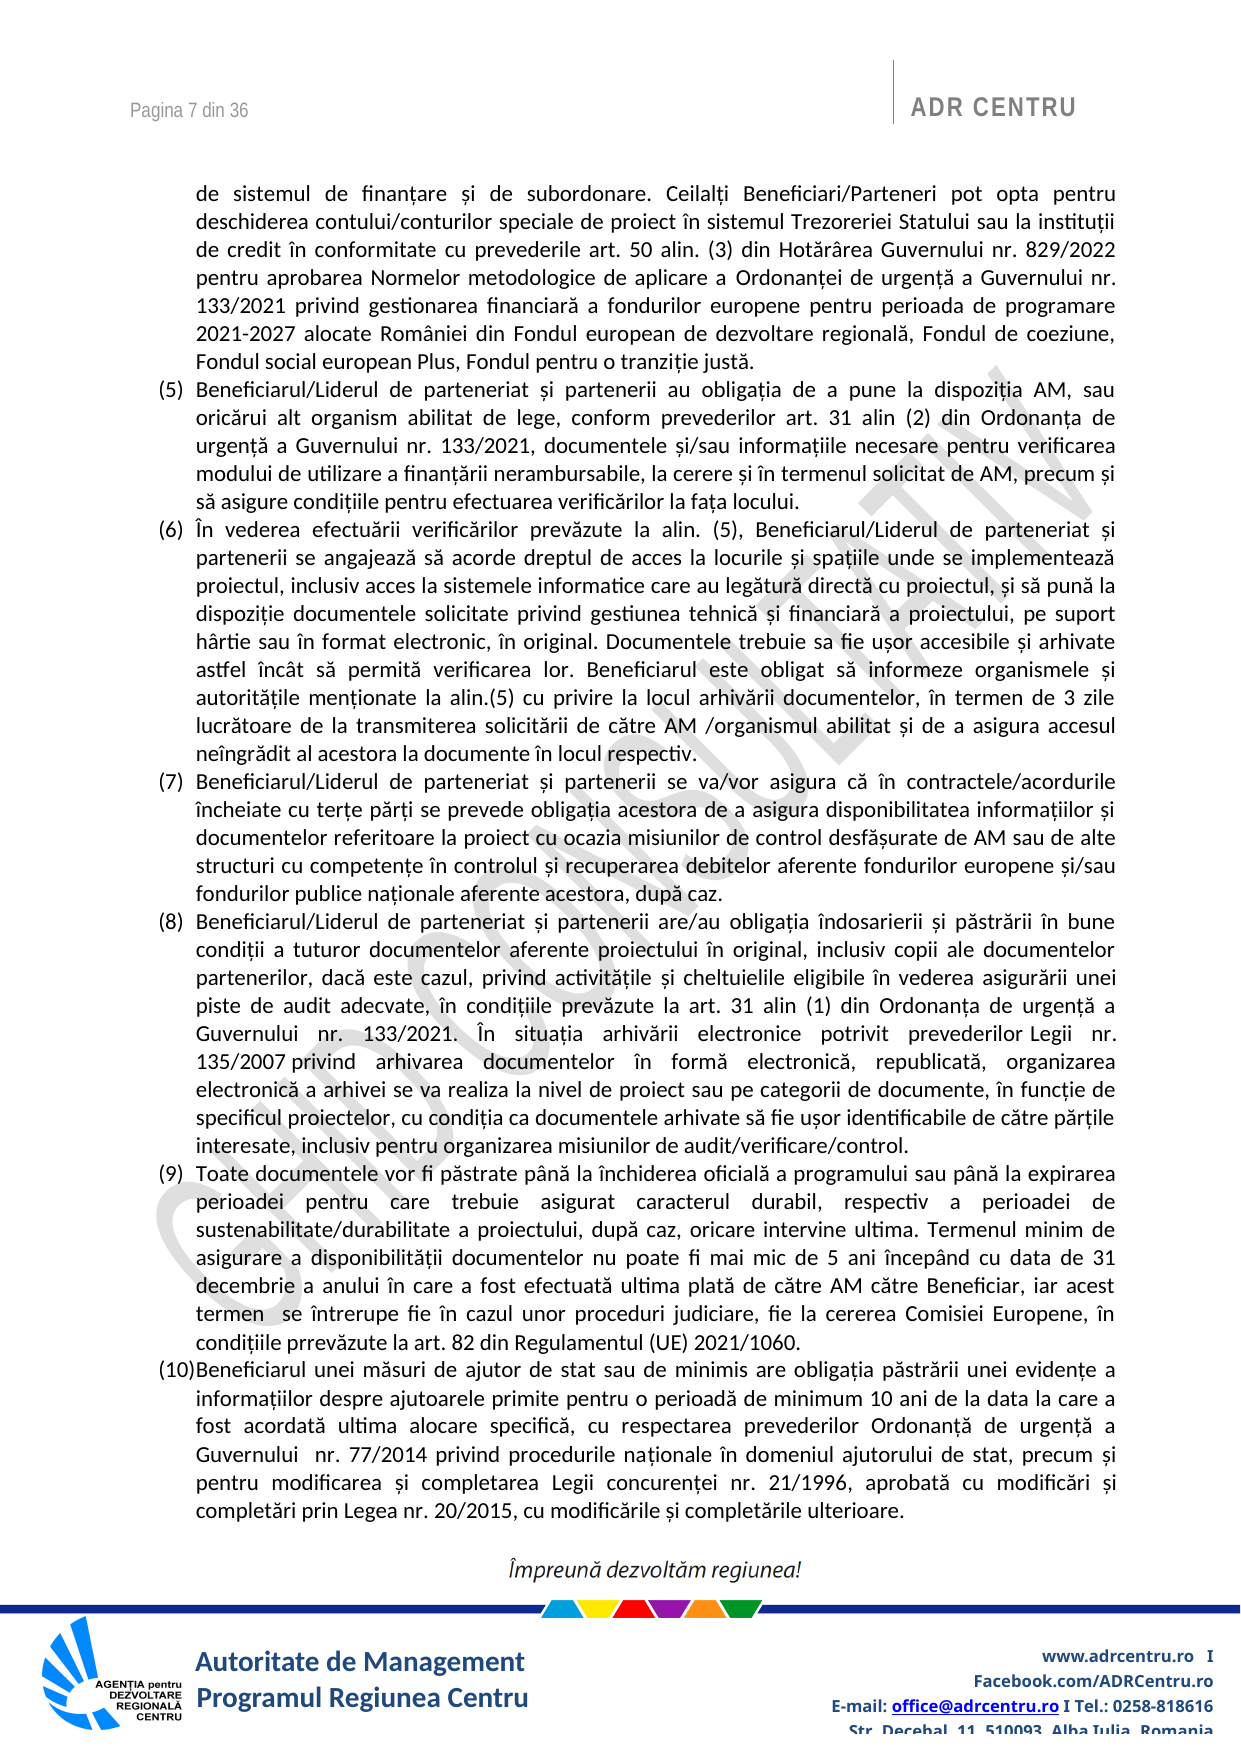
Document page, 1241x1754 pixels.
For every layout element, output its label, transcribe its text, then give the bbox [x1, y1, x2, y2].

list În vederea efectuării verificărilor prevăzute la alin. (5), Beneficiarul/Liderul de parteneriat și partenerii se angajează să acorde dreptul de acces la locurile și spațiile unde se implementează proiectul, inclusiv acces la sistemele informatice care au legătură directă cu proiectul, și să pună la dispoziție documentele solicitate privind gestiunea tehnică și financiară a proiectului, pe suport hârtie sau în format electronic, în original. Documentele trebuie sa fie ușor accesibile și arhivate astfel încât să permită verificarea lor. Beneficiarul este obligat să informeze organismele și autoritățile menționate la alin.(5) cu privire la locul arhivării documentelor, în termen de 3 zile lucrătoare de la transmiterea solicitării de către AM /organismul abilitat și de a asigura accesul neîngrădit al acestora la documente în locul respectiv. [158, 515, 1117, 767]
picture [0, 1600, 550, 1730]
list Beneficiarul/Liderul de parteneriat și partenerii au obligația de a pune la dispoziția AM, sau oricărui alt organism abilitat de lege, conform prevederilor art. 31 alin (2) din Ordonanța de urgență a Guvernului nr. 133/2021, documentele și/sau informațiile necesare pentru verificarea modului de utilizare a finanțării nerambursabile, la cerere și în termenul solicitat de AM, precum și să asigure condițiile pentru efectuarea verificărilor la fața locului. [158, 375, 1117, 515]
list Beneficiarul unei măsuri de ajutor de stat sau de minimis are obligația păstrării unei evidențe a informațiilor despre ajutoarele primite pentru o perioadă de minimum 10 ani de la data la care a fost acordată ultima alocare specifică, cu respectarea prevederilor Ordonanță de urgență a Guvernului nr. 77/2014 privind procedurile naţionale în domeniul ajutorului de stat, precum şi pentru modificarea şi completarea Legii concurenţei nr. 21/1996, aprobată cu modificări și completări prin Legea nr. 20/2015, cu modificările și completările ulterioare. [158, 1356, 1117, 1524]
list Toate documentele vor fi păstrate până la închiderea oficială a programului sau până la expirarea perioadei pentru care trebuie asigurat caracterul durabil, respectiv a perioadei de sustenabilitate/durabilitate a proiectului, după caz, oricare intervine ultima. Termenul minim de asigurare a disponibilității documentelor nu poate fi mai mic de 5 ani începând cu data de 31 decembrie a anului în care a fost efectuată ultima plată de către AM către Beneficiar, iar acest termen se întrerupe fie în cazul unor proceduri judiciare, fie la cererea Comisiei Europene, în condițiile prrevăzute la art. 82 din Regulamentul (UE) 2021/1060. [158, 1159, 1117, 1356]
picture [495, 1556, 814, 1583]
picture [574, 1600, 1241, 1618]
list Beneficiarul/Liderul de parteneriat și partenerii are/au obligația îndosarierii și păstrării în bune condiții a tuturor documentelor aferente proiectului în original, inclusiv copii ale documentelor partenerilor, dacă este cazul, privind activitățile şi cheltuielile eligibile în vederea asigurării unei piste de audit adecvate, în condițiile prevăzute la art. 31 alin (1) din Ordonanța de urgență a Guvernului nr. 133/2021. În situația arhivării electronice potrivit prevederilor Legii nr. 135/2007 privind arhivarea documentelor în formă electronică, republicată, organizarea electronică a arhivei se va realiza la nivel de proiect sau pe categorii de documente, în funcție de specificul proiectelor, cu condiția ca documentele arhivate să fie ușor identificabile de către părțile interesate, inclusiv pentru organizarea misiunilor de audit/verificare/control. [158, 907, 1117, 1159]
list Beneficiarul/Liderul de parteneriat și partenerii se va/vor asigura că în contractele/acordurile încheiate cu terțe părți se prevede obligația acestora de a asigura disponibilitatea informațiilor și documentelor referitoare la proiect cu ocazia misiunilor de control desfășurate de AM sau de alte structuri cu competențe în controlul și recuperarea debitelor aferente fondurilor europene și/sau fondurilor publice naționale aferente acestora, după caz. [158, 767, 1117, 907]
